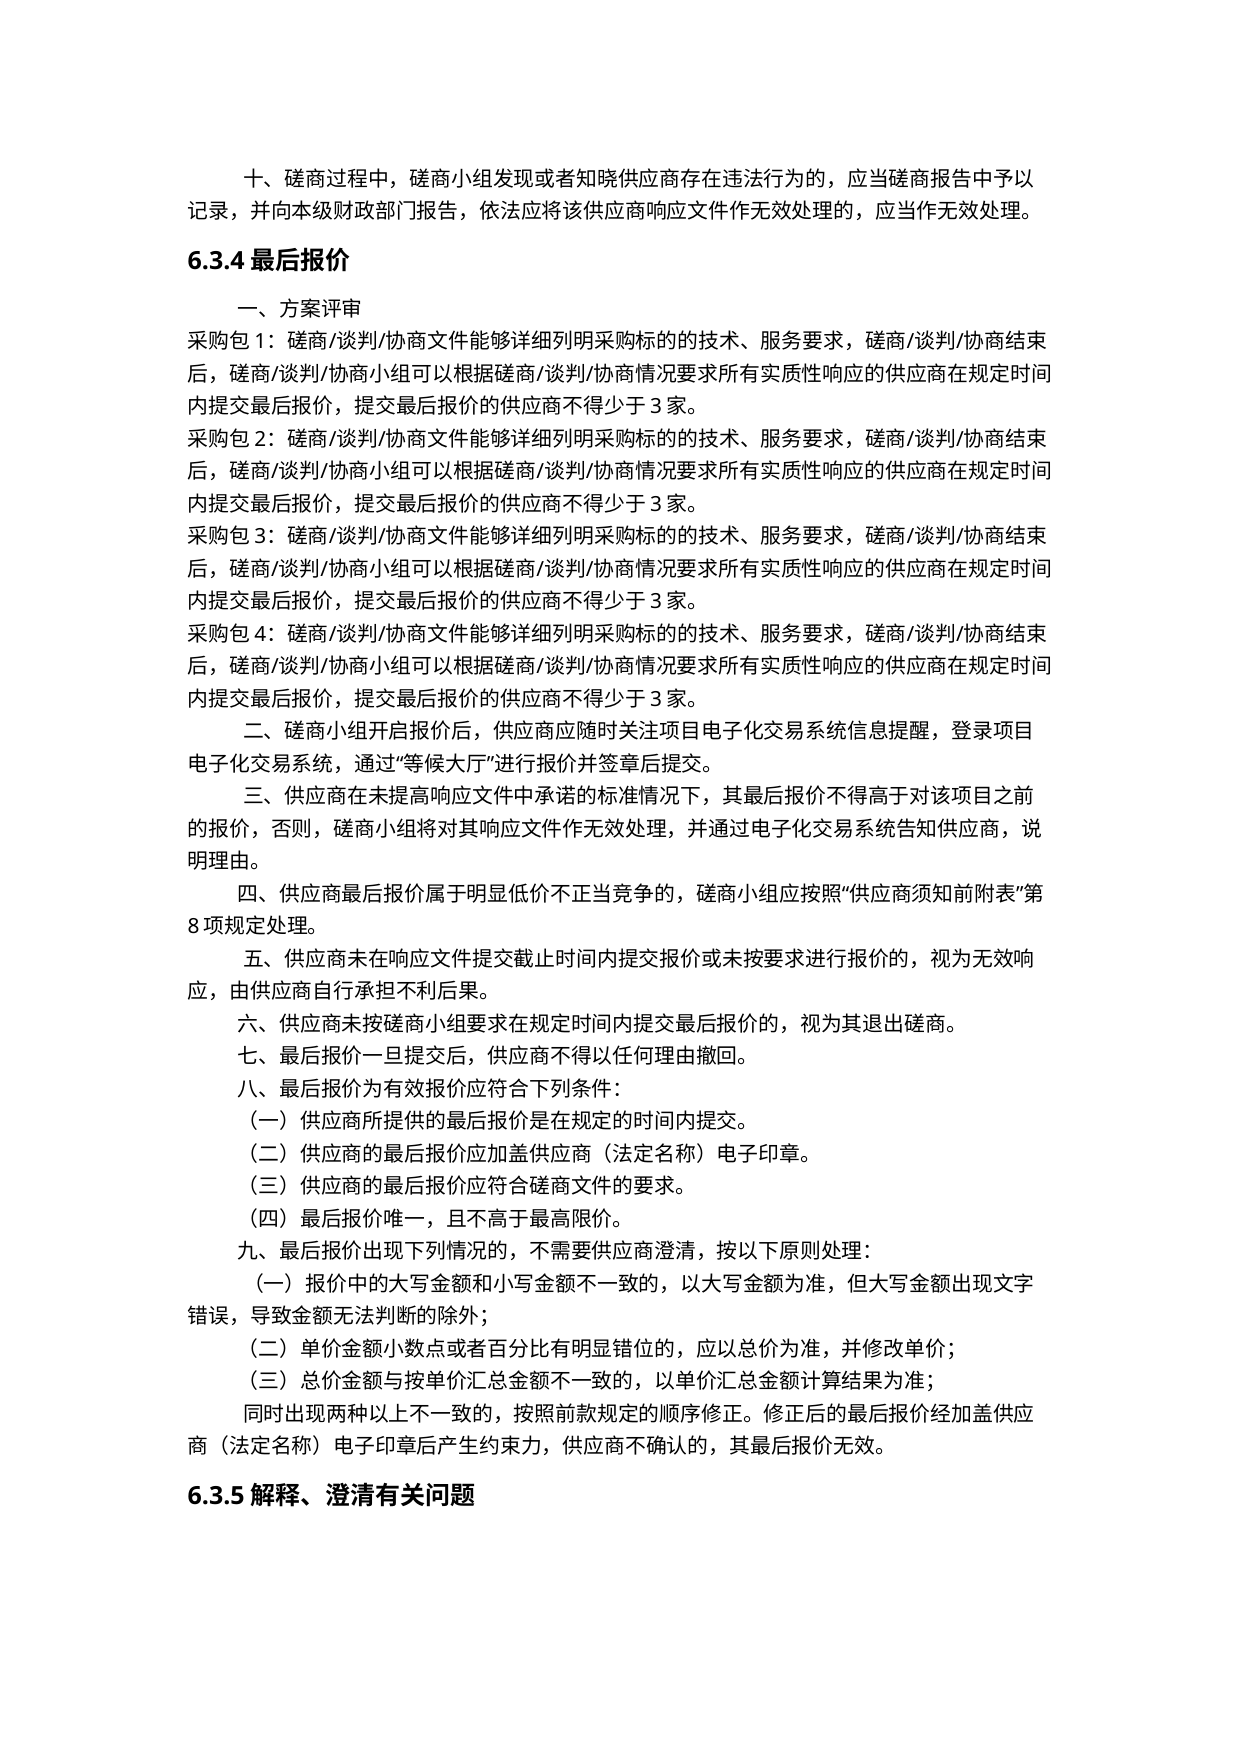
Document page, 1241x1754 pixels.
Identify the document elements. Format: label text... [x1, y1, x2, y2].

text 采购包1：磋商/谈判/协商文件能够详细列明采购标的的技术、服务要求，磋商/谈判/协商结束后，磋商/谈判/协商小组可以根据磋商/谈判/协商情况要求所有实质性响应的供应商在规定时间内提交最后报价，提交最后报价的供应商不得少于3家。 [187, 324, 1053, 422]
text （二）供应商的最后报价应加盖供应商（法定名称）电子印章。 [187, 1137, 1053, 1169]
text 采购包4：磋商/谈判/协商文件能够详细列明采购标的的技术、服务要求，磋商/谈判/协商结束后，磋商/谈判/协商小组可以根据磋商/谈判/协商情况要求所有实质性响应的供应商在规定时间内提交最后报价，提交最后报价的供应商不得少于3家。 [187, 617, 1053, 714]
text （二）单价金额小数点或者百分比有明显错位的，应以总价为准，并修改单价； [187, 1332, 1053, 1364]
text 二、磋商小组开启报价后，供应商应随时关注项目电子化交易系统信息提醒，登录项目电子化交易系统，通过“等候大厅”进行报价并签章后提交。 [187, 714, 1053, 779]
text （三）总价金额与按单价汇总金额不一致的，以单价汇总金额计算结果为准； [187, 1364, 1053, 1397]
text 采购包2：磋商/谈判/协商文件能够详细列明采购标的的技术、服务要求，磋商/谈判/协商结束后，磋商/谈判/协商小组可以根据磋商/谈判/协商情况要求所有实质性响应的供应商在规定时间内提交最后报价，提交最后报价的供应商不得少于3家。 [187, 422, 1053, 519]
text 十、磋商过程中，磋商小组发现或者知晓供应商存在违法行为的，应当磋商报告中予以记录，并向本级财政部门报告，依法应将该供应商响应文件作无效处理的，应当作无效处理。 [187, 162, 1053, 227]
text （四）最后报价唯一，且不高于最高限价。 [187, 1202, 1053, 1234]
text 三、供应商在未提高响应文件中承诺的标准情况下，其最后报价不得高于对该项目之前的报价，否则，磋商小组将对其响应文件作无效处理，并通过电子化交易系统告知供应商，说明理由。 [187, 779, 1053, 877]
text 6.3.5解释、澄清有关问题 [187, 1462, 1053, 1527]
text 九、最后报价出现下列情况的，不需要供应商澄清，按以下原则处理： [187, 1234, 1053, 1267]
text 七、最后报价一旦提交后，供应商不得以任何理由撤回。 [187, 1039, 1053, 1072]
text 五、供应商未在响应文件提交截止时间内提交报价或未按要求进行报价的，视为无效响应，由供应商自行承担不利后果。 [187, 942, 1053, 1007]
text （一）报价中的大写金额和小写金额不一致的，以大写金额为准，但大写金额出现文字错误，导致金额无法判断的除外； [187, 1267, 1053, 1332]
text 一、方案评审 [187, 292, 1053, 324]
text （三）供应商的最后报价应符合磋商文件的要求。 [187, 1169, 1053, 1202]
text 八、最后报价为有效报价应符合下列条件： [187, 1072, 1053, 1104]
text 6.3.4最后报价 [187, 227, 1053, 292]
text 四、供应商最后报价属于明显低价不正当竞争的，磋商小组应按照“供应商须知前附表”第8项规定处理。 [187, 877, 1053, 942]
text 采购包3：磋商/谈判/协商文件能够详细列明采购标的的技术、服务要求，磋商/谈判/协商结束后，磋商/谈判/协商小组可以根据磋商/谈判/协商情况要求所有实质性响应的供应商在规定时间内提交最后报价，提交最后报价的供应商不得少于3家。 [187, 519, 1053, 617]
text （一）供应商所提供的最后报价是在规定的时间内提交。 [187, 1104, 1053, 1137]
text 同时出现两种以上不一致的，按照前款规定的顺序修正。修正后的最后报价经加盖供应商（法定名称）电子印章后产生约束力，供应商不确认的，其最后报价无效。 [187, 1397, 1053, 1462]
text 六、供应商未按磋商小组要求在规定时间内提交最后报价的，视为其退出磋商。 [187, 1007, 1053, 1039]
